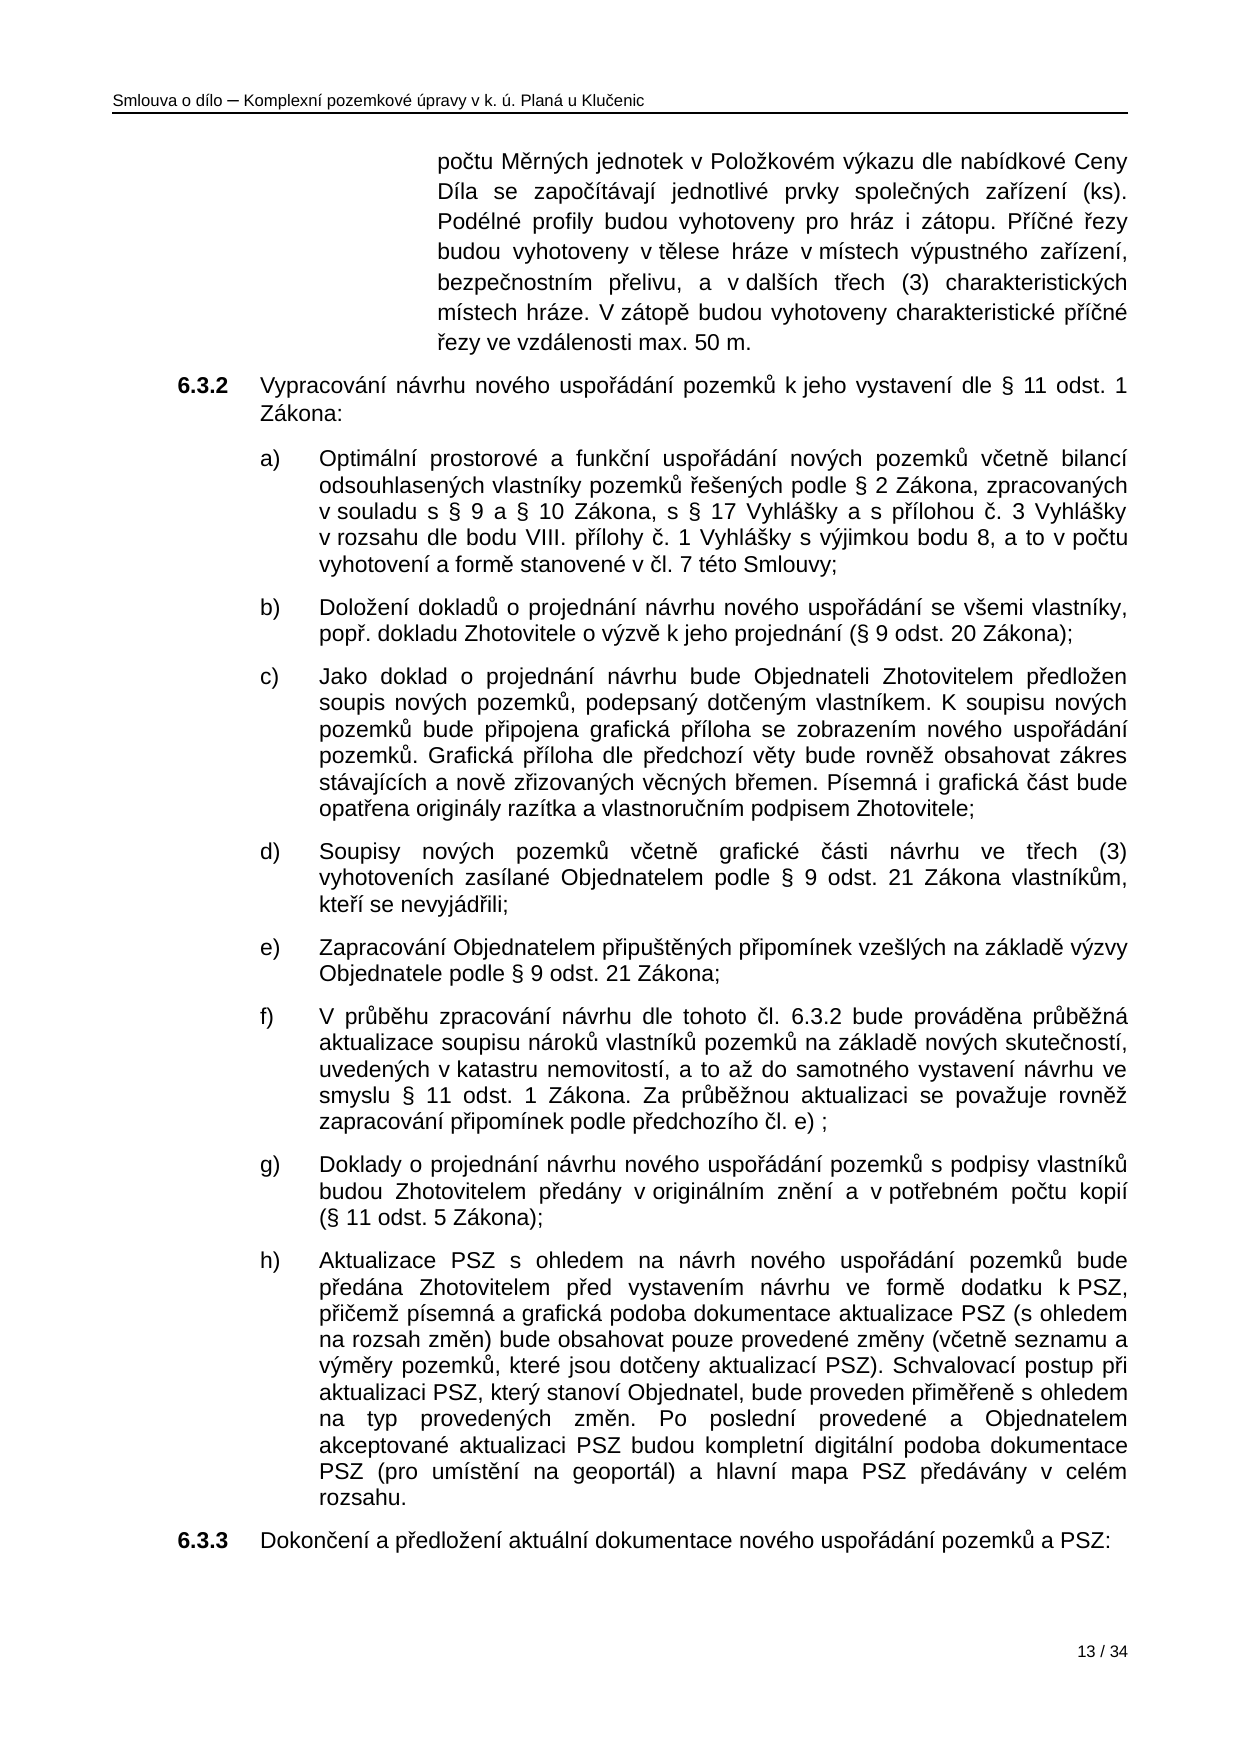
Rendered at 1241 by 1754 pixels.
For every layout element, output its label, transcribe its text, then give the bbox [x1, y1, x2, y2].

list Doklady o projednání návrhu nového uspořádání pozemků s podpisy vlastníků budou Zhotovitelem předány v originálním znění a v potřebném počtu kopií (§ 11 odst. 5 Zákona); [260, 1151, 1128, 1230]
list Zapracování Objednatelem připuštěných připomínek vzešlých na základě výzvy Objednatele podle § 9 odst. 21 Zákona; [260, 933, 1128, 986]
list V průběhu zpracování návrhu dle tohoto čl. 6.3.2 bude prováděna průběžná aktualizace soupisu nároků vlastníků pozemků na základě nových skutečností, uvedených v katastru nemovitostí, a to až do samotného vystavení návrhu ve smyslu § 11 odst. 1 Zákona. Za průběžnou aktualizaci se považuje rovněž zapracování připomínek podle předchozího čl. e) ; [260, 1003, 1128, 1135]
list Optimální prostorové a funkční uspořádání nových pozemků včetně bilancí odsouhlasených vlastníky pozemků řešených podle § 2 Zákona, zpracovaných v souladu s § 9 a § 10 Zákona, s § 17 Vyhlášky a s přílohou č. 3 Vyhlášky v rozsahu dle bodu VIII. přílohy č. 1 Vyhlášky s výjimkou bodu 8, a to v počtu vyhotovení a formě stanovené v čl. 7 této Smlouvy; [260, 445, 1128, 577]
list Jako doklad o projednání návrhu bude Objednateli Zhotovitelem předložen soupis nových pozemků, podepsaný dotčeným vlastníkem. K soupisu nových pozemků bude připojena grafická příloha se zobrazením nového uspořádání pozemků. Grafická příloha dle předchozí věty bude rovněž obsahovat zákres stávajících a nově zřizovaných věcných břemen. Písemná i grafická část bude opatřena originály razítka a vlastnoručním podpisem Zhotovitele; [260, 663, 1128, 821]
list Soupisy nových pozemků včetně grafické části návrhu ve třech (3) vyhotoveních zasílané Objednatelem podle § 9 odst. 21 Zákona vlastníkům, kteří se nevyjádřili; [260, 838, 1128, 917]
text Vypracování návrhu nového uspořádání pozemků k jeho vystavení dle § 11 odst. 1 Zákona: [177, 372, 1128, 426]
list Aktualizace PSZ s ohledem na návrh nového uspořádání pozemků bude předána Zhotovitelem před vystavením návrhu ve formě dodatku k PSZ, přičemž písemná a grafická podoba dokumentace aktualizace PSZ (s ohledem na rozsah změn) bude obsahovat pouze provedené změny (včetně seznamu a výměry pozemků, které jsou dotčeny aktualizací PSZ). Schvalovací postup při aktualizaci PSZ, který stanoví Objednatel, bude proveden přiměřeně s ohledem na typ provedených změn. Po poslední provedené a Objednatelem akceptované aktualizaci PSZ budou kompletní digitální podoba dokumentace PSZ (pro umístění na geoportál) a hlavní mapa PSZ předávány v celém rozsahu. [260, 1247, 1128, 1511]
text Dokončení a předložení aktuální dokumentace nového uspořádání pozemků a PSZ: [177, 1527, 1128, 1554]
list Doložení dokladů o projednání návrhu nového uspořádání se všemi vlastníky, popř. dokladu Zhotovitele o výzvě k jeho projednání (§ 9 odst. 20 Zákona); [260, 594, 1128, 646]
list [334, 148, 1128, 355]
